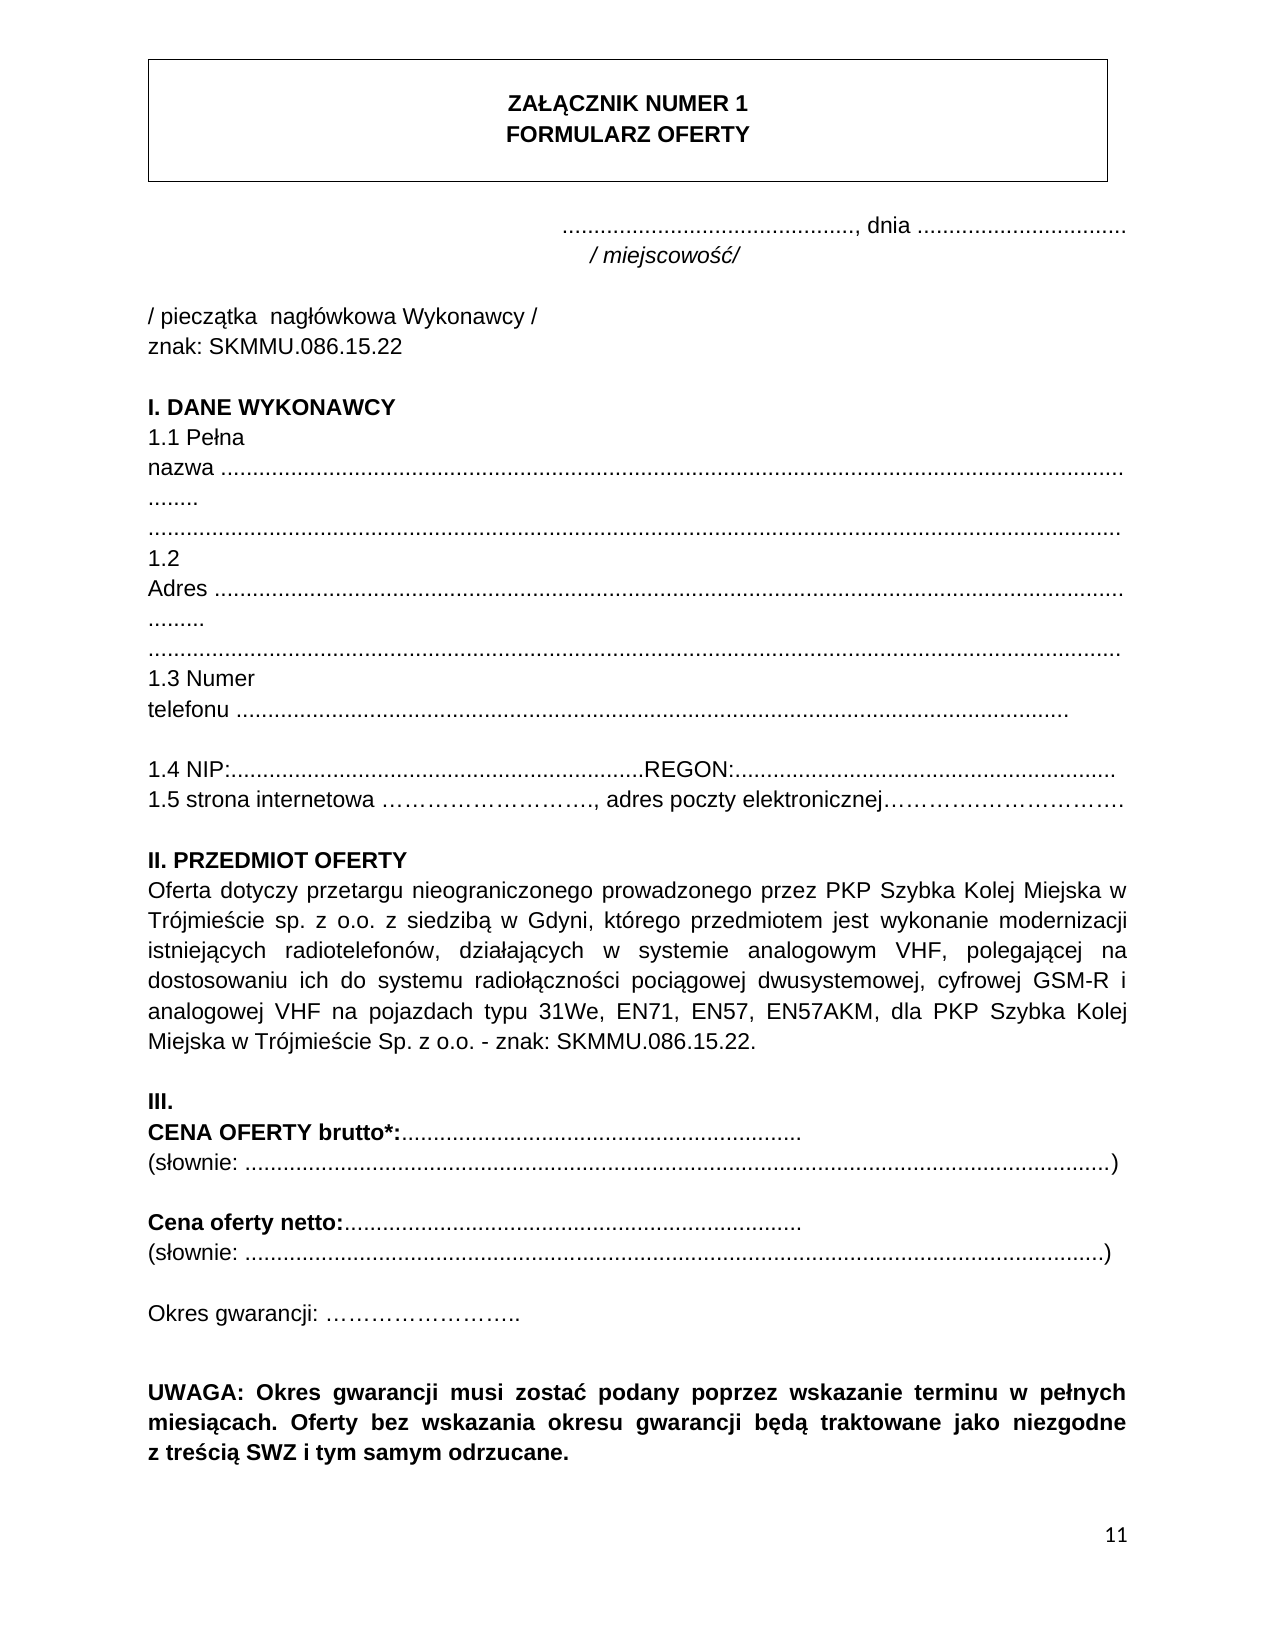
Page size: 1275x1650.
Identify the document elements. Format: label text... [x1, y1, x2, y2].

text Oferta dotyczy przetargu nieograniczonego prowadzonego przez PKP Szybka Kolej Miejska w Trójmieście sp. z o.o. z siedzibą w Gdyni, którego przedmiotem jest wykonanie modernizacji istniejących radiotelefonów, działających w systemie analogowym VHF, polegającej na dostosowaniu ich do systemu radiołączności pociągowej dwusystemowej, cyfrowej GSM-R i analogowej VHF na pojazdach typu 31We, EN71, EN57, EN57AKM, dla PKP Szybka Kolej Miejska w Trójmieście Sp. z o.o. - znak: SKMMU.086.15.22. [148, 877, 1127, 1054]
text / pieczątka nagłówkowa Wykonawcy / [148, 303, 1127, 329]
text 1.3 Numer telefonu ................................................................................................................................... [148, 665, 1127, 722]
text 1.2 Adres ........................................................................................................................................................ [148, 544, 1127, 631]
text / miejscowość/ [324, 242, 1127, 269]
text Okres gwarancji: …………………….. [148, 1300, 1127, 1326]
text 1.4 NIP:.................................................................REGON:............................................................ [148, 756, 1127, 782]
text I. DANE WYKONAWCY [148, 393, 1127, 420]
text (słownie: .......................................................................................................................................) [148, 1239, 1127, 1266]
text CENA OFERTY brutto*:............................................................... [148, 1118, 1127, 1145]
text 1.1 Pełna nazwa ...................................................................................................................................................... [148, 424, 1127, 510]
text UWAGA: Okres gwarancji musi zostać podany poprzez wskazanie terminu w pełnych miesiącach. Oferty bez wskazania okresu gwarancji będą traktowane jako niezgodne z treścią SWZ i tym samym odrzucane. [148, 1379, 1127, 1465]
text ......................................................................................................................................................... [148, 514, 1127, 541]
text (słownie: ........................................................................................................................................) [148, 1149, 1127, 1175]
text II. PRZEDMIOT OFERTY [148, 847, 1127, 873]
text III. [148, 1088, 1127, 1114]
table_header ZAŁĄCZNIK NUMER 1 FORMULARZ OFERTY [149, 60, 1107, 181]
text ......................................................................................................................................................... [148, 635, 1127, 661]
text .............................................., dnia ................................. [148, 212, 1127, 238]
text 1.5 strona internetowa ………………………., adres poczty elektronicznej………….………………. [148, 786, 1127, 812]
text znak: SKMMU.086.15.22 [148, 333, 1127, 359]
text Cena oferty netto:........................................................................ [148, 1209, 1127, 1235]
